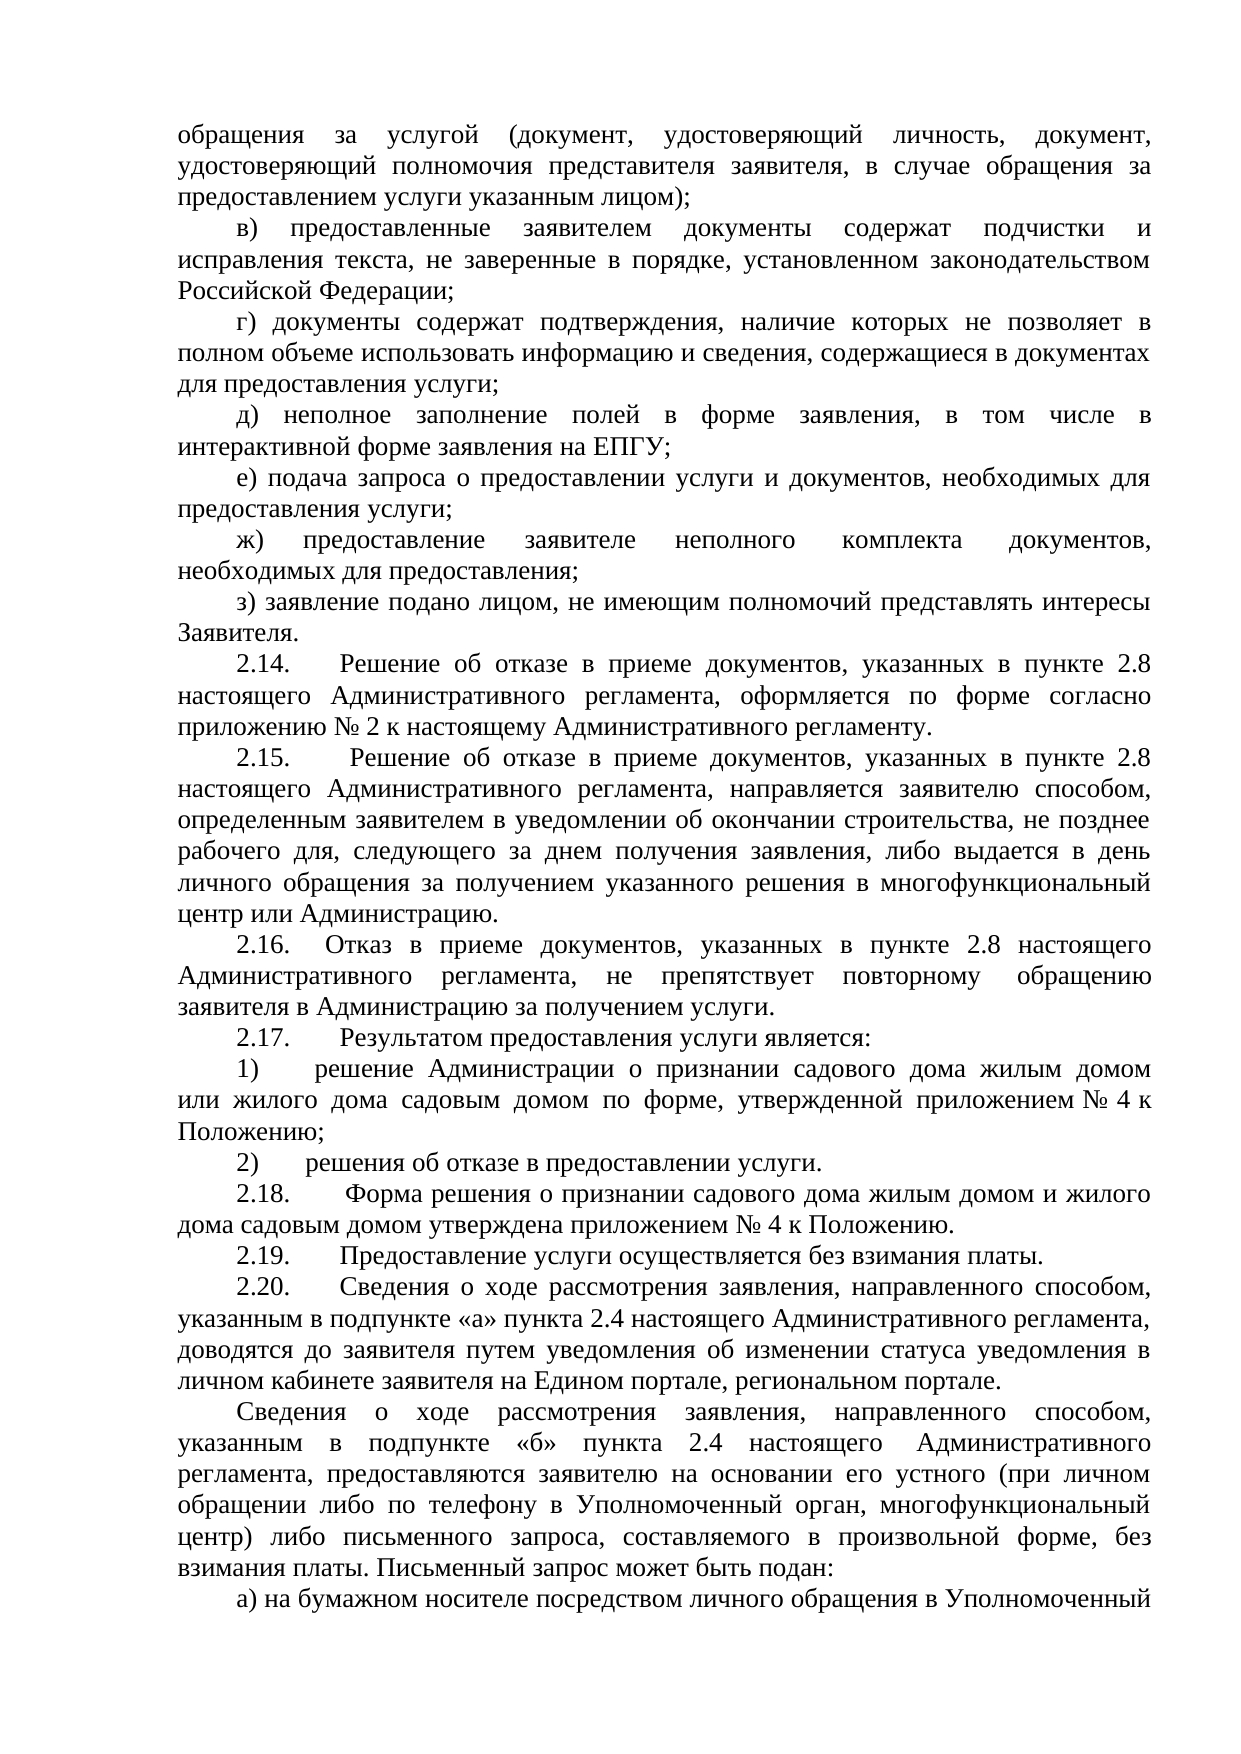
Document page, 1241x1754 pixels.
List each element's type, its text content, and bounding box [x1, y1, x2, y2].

text ж) предоставление заявителе неполного комплекта документов, необходимых для предоставления; [177, 523, 1152, 585]
list Форма решения о признании садового дома жилым домом и жилого дома садовым домом утверждена приложением № 4 к Положению. [177, 1177, 1152, 1239]
list Сведения о ходе рассмотрения заявления, направленного способом, указанным в подпункте «а» пункта 2.4 настоящего Административного регламента, доводятся до заявителя путем уведомления об изменении статуса уведомления в личном кабинете заявителя на Едином портале, региональном портале. [177, 1271, 1152, 1395]
text г) документы содержат подтверждения, наличие которых не позволяет в полном объеме использовать информацию и сведения, содержащиеся в документах для предоставления услуги; [177, 305, 1152, 398]
text е) подача запроса о предоставлении услуги и документов, необходимых для предоставления услуги; [177, 461, 1152, 523]
list Результатом предоставления услуги является: [177, 1021, 1152, 1052]
text Сведения о ходе рассмотрения заявления, направленного способом, указанным в подпункте «б» пункта 2.4 настоящего Административного регламента, предоставляются заявителю на основании его устного (при личном обращении либо по телефону в Уполномоченный орган, многофункциональный центр) либо письменного запроса, составляемого в произвольной форме, без взимания платы. Письменный запрос может быть подан: [177, 1395, 1152, 1582]
text д) неполное заполнение полей в форме заявления, в том числе в интерактивной форме заявления на ЕПГУ; [177, 398, 1152, 461]
list Решение об отказе в приеме документов, указанных в пункте 2.8 настоящего Административного регламента, оформляется по форме согласно приложению № 2 к настоящему Административного регламенту. [177, 648, 1152, 741]
text з) заявление подано лицом, не имеющим полномочий представлять интересы Заявителя. [177, 585, 1152, 648]
list решения об отказе в предоставлении услуги. [177, 1146, 1152, 1177]
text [177, 118, 1152, 212]
list Решение об отказе в приеме документов, указанных в пункте 2.8 настоящего Административного регламента, направляется заявителю способом, определенным заявителем в уведомлении об окончании строительства, не позднее рабочего для, следующего за днем получения заявления, либо выдается в день личного обращения за получением указанного решения в многофункциональный центр или Администрацию. [177, 741, 1152, 928]
list Отказ в приеме документов, указанных в пункте 2.8 настоящего Административного регламента, не препятствует повторному обращению заявителя в Администрацию за получением услуги. [177, 928, 1152, 1021]
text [177, 1582, 1152, 1613]
text в) предоставленные заявителем документы содержат подчистки и исправления текста, не заверенные в порядке, установленном законодательством Российской Федерации; [177, 212, 1152, 305]
list Предоставление услуги осуществляется без взимания платы. [177, 1239, 1152, 1271]
list решение Администрации о признании садового дома жилым домом или жилого дома садовым домом по форме, утвержденной приложением № 4 к Положению; [177, 1052, 1152, 1146]
